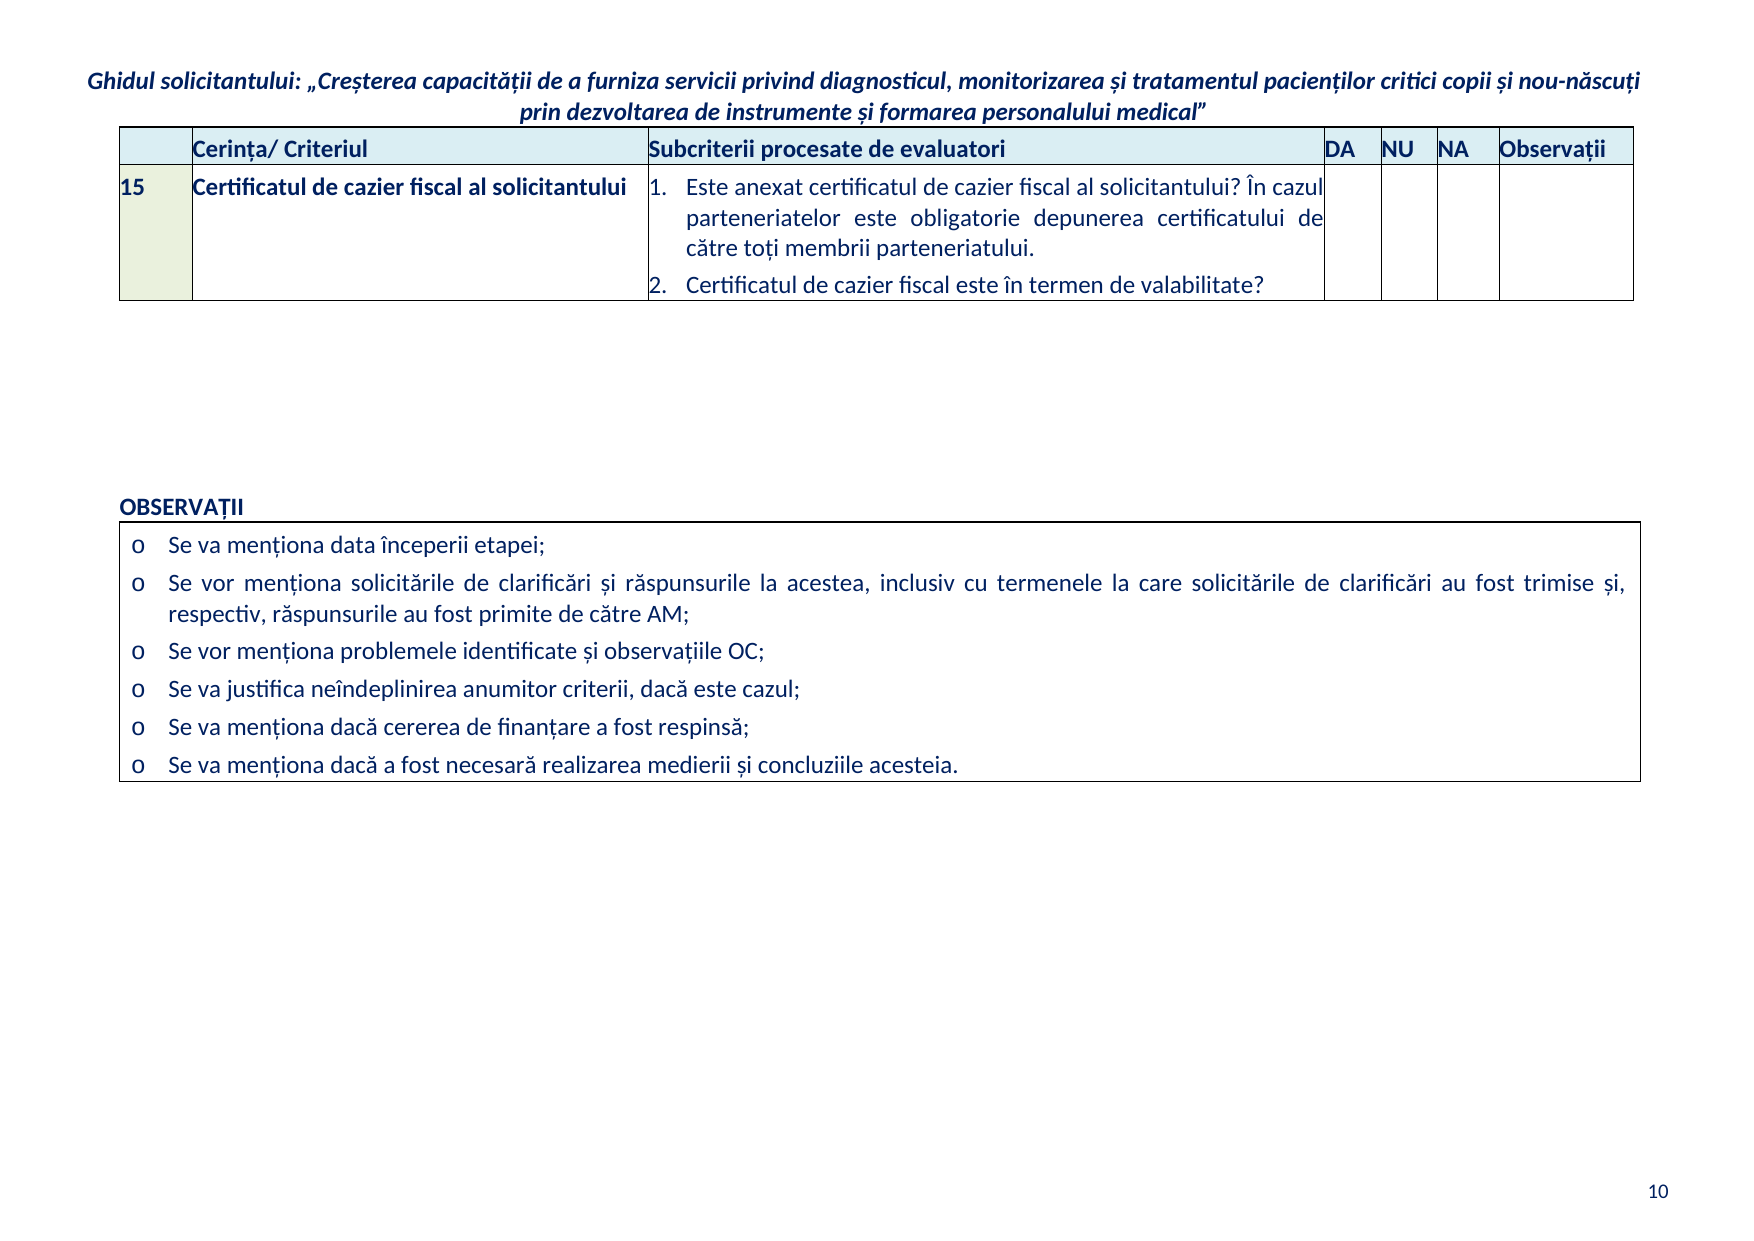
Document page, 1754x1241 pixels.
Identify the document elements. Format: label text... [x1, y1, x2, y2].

table_cell [1325, 165, 1381, 300]
table_cell [1382, 165, 1437, 300]
table_cell [1438, 165, 1499, 300]
table_header Subcriterii procesate de evaluatori [649, 128, 1324, 164]
table_cell Certificatul de cazier fiscal al solicitantului [193, 165, 648, 300]
table_header DA [1325, 128, 1381, 164]
table_cell 15 [120, 165, 192, 300]
table_cell [1500, 165, 1633, 300]
text OBSERVAȚII [119, 491, 1668, 521]
table_header Observații [1500, 128, 1633, 164]
table_header [120, 128, 192, 164]
table_header Se va menționa data începerii etapei; Se vor menționa solicitările de clarificări și răspunsurile la acestea, inclusiv cu termenele la care solicitările de clarificări au fost trimise și, respectiv, răspunsurile au fost primite de către AM; Se vor menționa problemele identificate și observațiile OC; Se va justifica neîndeplinirea anumitor criterii, dacă este cazul; Se va menționa dacă cererea de finanțare a fost respinsă; Se va menționa dacă a fost necesară realizarea medierii și concluziile acesteia. [120, 523, 1640, 781]
table_cell Este anexat certificatul de cazier fiscal al solicitantului? În cazul parteneriatelor este obligatorie depunerea certificatului de către toți membrii parteneriatului. Certificatul de cazier fiscal este în termen de valabilitate? [649, 165, 1324, 300]
table_header NA [1438, 128, 1499, 164]
table_header Cerința/ Criteriul [193, 128, 648, 164]
table_header NU [1382, 128, 1437, 164]
